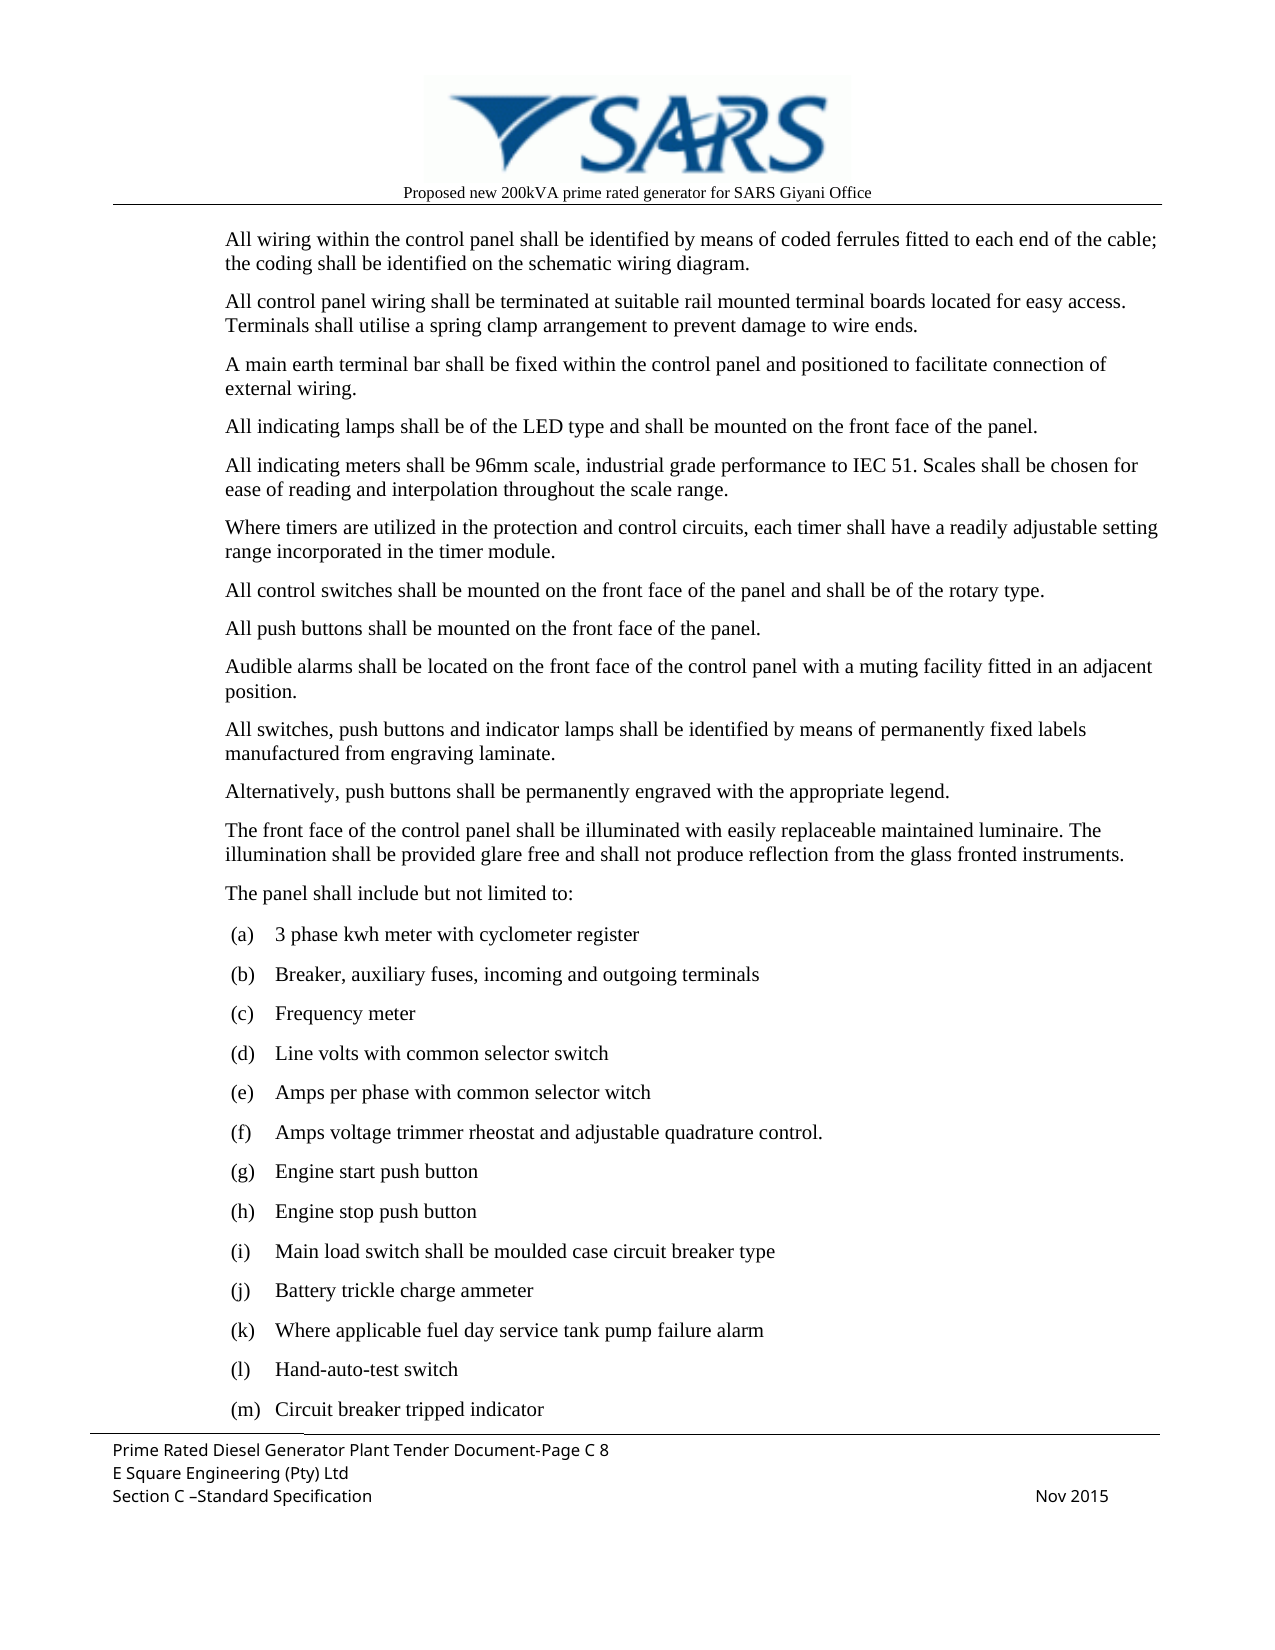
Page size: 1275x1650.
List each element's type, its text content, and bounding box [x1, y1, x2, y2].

text All wiring within the control panel shall be identified by means of coded ferrules fitted to each end of the cable; the coding shall be identified on the schematic wiring diagram. [225, 227, 1162, 275]
text All control panel wiring shall be terminated at suitable rail mounted terminal boards located for easy access. Terminals shall utilise a spring clamp arrangement to prevent damage to wire ends. [225, 289, 1162, 337]
list Battery trickle charge ammeter [231, 1275, 1162, 1302]
list Hand-auto-test switch [231, 1354, 1162, 1381]
text All indicating meters shall be 96mm scale, industrial grade performance to IEC 51. Scales shall be chosen for ease of reading and interpolation throughout the scale range. [225, 453, 1162, 501]
text Audible alarms shall be located on the front face of the control panel with a muting facility fitted in an adjacent position. [225, 654, 1162, 703]
list Engine start push button [231, 1156, 1162, 1183]
text The front face of the control panel shall be illuminated with easily replaceable maintained luminaire. The illumination shall be provided glare free and shall not produce reflection from the glass fronted instruments. [225, 818, 1162, 866]
text The panel shall include but not limited to: [225, 880, 1162, 904]
text All switches, push buttons and indicator lamps shall be identified by means of permanently fixed labels manufactured from engraving laminate. [225, 717, 1162, 765]
list Circuit breaker tripped indicator [231, 1394, 1162, 1421]
list Main load switch shall be moulded case circuit breaker type [231, 1236, 1162, 1263]
picture [423, 75, 852, 183]
list Amps voltage trimmer rheostat and adjustable quadrature control. [231, 1117, 1162, 1144]
text All control switches shall be mounted on the front face of the panel and shall be of the rotary type. [225, 578, 1162, 602]
list Breaker, auxiliary fuses, incoming and outgoing terminals [231, 958, 1162, 986]
list Where applicable fuel day service tank pump failure alarm [231, 1315, 1162, 1342]
list Amps per phase with common selector witch [231, 1077, 1162, 1104]
text All indicating lamps shall be of the LED type and shall be mounted on the front face of the panel. [225, 414, 1162, 438]
text All push buttons shall be mounted on the front face of the panel. [225, 616, 1162, 640]
text Where timers are utilized in the protection and control circuits, each timer shall have a readily adjustable setting range incorporated in the timer module. [225, 515, 1162, 563]
text Alternatively, push buttons shall be permanently engraved with the appropriate legend. [225, 779, 1162, 803]
text A main earth terminal bar shall be fixed within the control panel and positioned to facilitate connection of external wiring. [225, 352, 1162, 400]
list Line volts with common selector switch [231, 1038, 1162, 1065]
list Frequency meter [231, 998, 1162, 1025]
list Engine stop push button [231, 1196, 1162, 1223]
list 3 phase kwh meter with cyclometer register [231, 919, 1162, 946]
